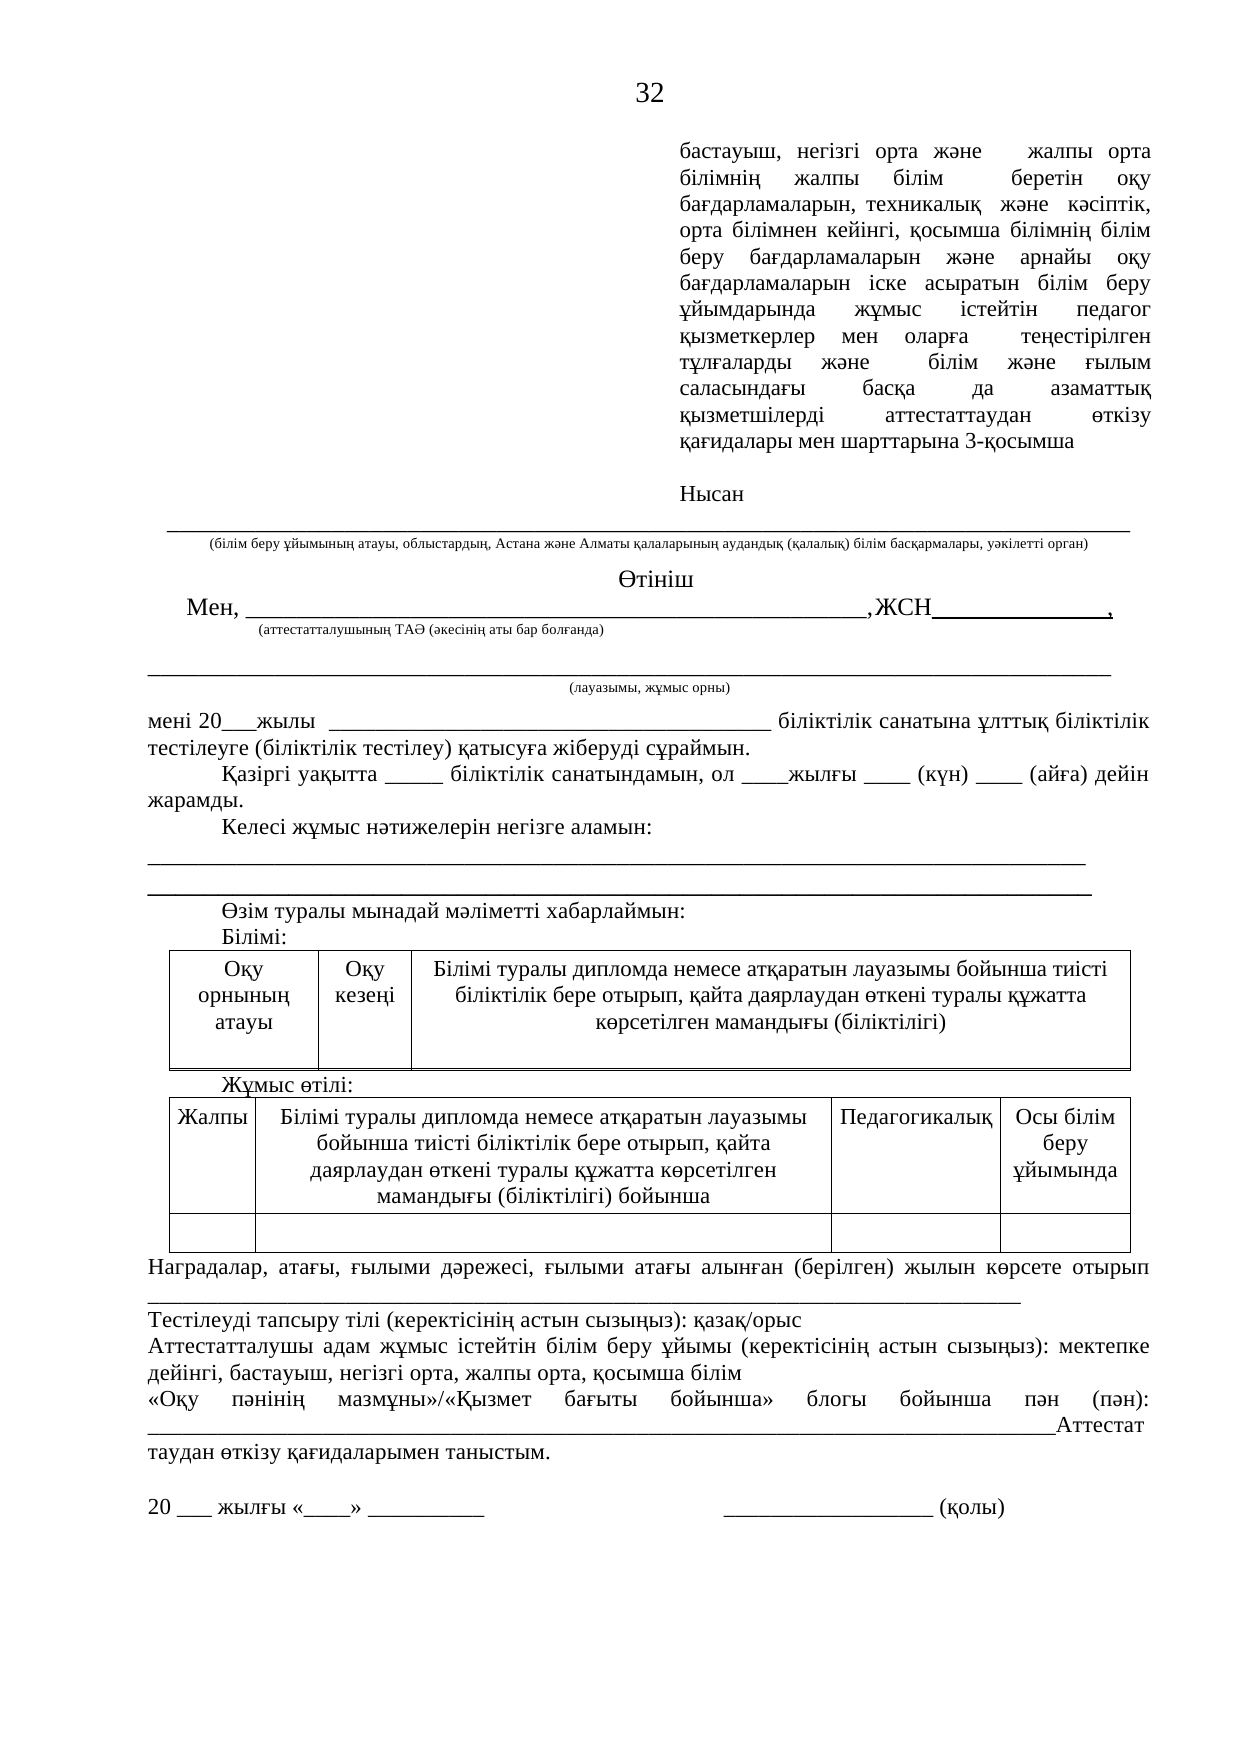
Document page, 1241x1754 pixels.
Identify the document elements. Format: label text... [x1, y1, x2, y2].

text Келесі жұмыс нәтижелерін негізге аламын: [148, 813, 1152, 839]
table_header Педагогикалық [832, 1098, 1000, 1213]
table_cell [170, 1214, 255, 1252]
subtitle Өтініш [148, 564, 1152, 592]
text «Оқу пәнінің мазмұны»/«Қызмет бағыты бойынша» блогы бойынша пән (пән): ______________________________________________________________________________Аттестаттаудан өткізу қағидаларымен таныстым. [148, 1385, 1152, 1464]
table_cell [1001, 1214, 1130, 1252]
text Тестілеуді тапсыру тілі (керектісінің астын сызыңыз): қазақ/орыс [148, 1306, 1152, 1332]
text ____________________________________________________________________________ [148, 650, 1152, 679]
table_header Оқу орнының атауы [170, 951, 318, 1068]
text мені 20___жылы ______________________________________ біліктілік санатына ұлттық біліктілік тестілеуге (біліктілік тестілеу) қатысуға жіберуді сұраймын. [148, 707, 1152, 760]
text (білім беру ұйымының атауы, облыстардың, Астана және Алматы қалаларының аудандық (қалалық) білім басқармалары, уәкілетті орган) [148, 535, 1152, 564]
table_header Жалпы [170, 1098, 255, 1213]
text ___________________________________________________________________ [148, 868, 1152, 897]
text 20 ___ жылғы «____» __________ __________________ (қолы) [148, 1493, 1152, 1519]
table_header Білімі туралы дипломда немесе атқаратын лауазымы бойынша тиісті біліктілік бере отырып, қайта даярлаудан өткені туралы құжатта көрсетілген мамандығы (біліктілігі) [412, 951, 1130, 1068]
table_cell [256, 1214, 831, 1252]
text Нысан [679, 480, 1152, 506]
table_cell [832, 1214, 1000, 1252]
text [679, 137, 1152, 453]
text __________________________________________________________________________ [148, 839, 1152, 868]
table_header Оқу кезеңі [319, 951, 411, 1068]
text Өзім туралы мынадай мәліметті хабарлаймын: [148, 897, 1152, 923]
text ____________________________________________________________________________ [148, 506, 1152, 535]
text (лауазымы, жұмыс орны) [148, 679, 1152, 707]
text Жұмыс өтілі: [148, 1071, 1152, 1097]
text Наградалар, атағы, ғылыми дәрежесі, ғылыми атағы алынған (берілген) жылын көрсете отырып ___________________________________________________________________________ [148, 1253, 1152, 1306]
text Аттестатталушы адам жұмыс істейтін білім беру ұйымы (керектісінің астын сызыңыз): мектепке дейінгі, бастауыш, негізгі орта, жалпы орта, қосымша білім [148, 1332, 1152, 1385]
table_header Осы білім беру ұйымында [1001, 1098, 1130, 1213]
text Қазіргі уақытта _____ біліктілік санатындамын, ол ____жылғы ____ (күн) ____ (айға) дейін жарамды. [148, 760, 1152, 813]
text Білімі: [148, 923, 1152, 949]
text (аттестатталушының ТАӘ (әкесінің аты бар болғанда) [148, 621, 1152, 650]
text Мен, _________________________________________________,ЖСН______________, [148, 592, 1152, 621]
table_header Білімі туралы дипломда немесе атқаратын лауазымы бойынша тиісті біліктілік бере отырып, қайта даярлаудан өткені туралы құжатта көрсетілген мамандығы (біліктілігі) бойынша [256, 1098, 831, 1213]
